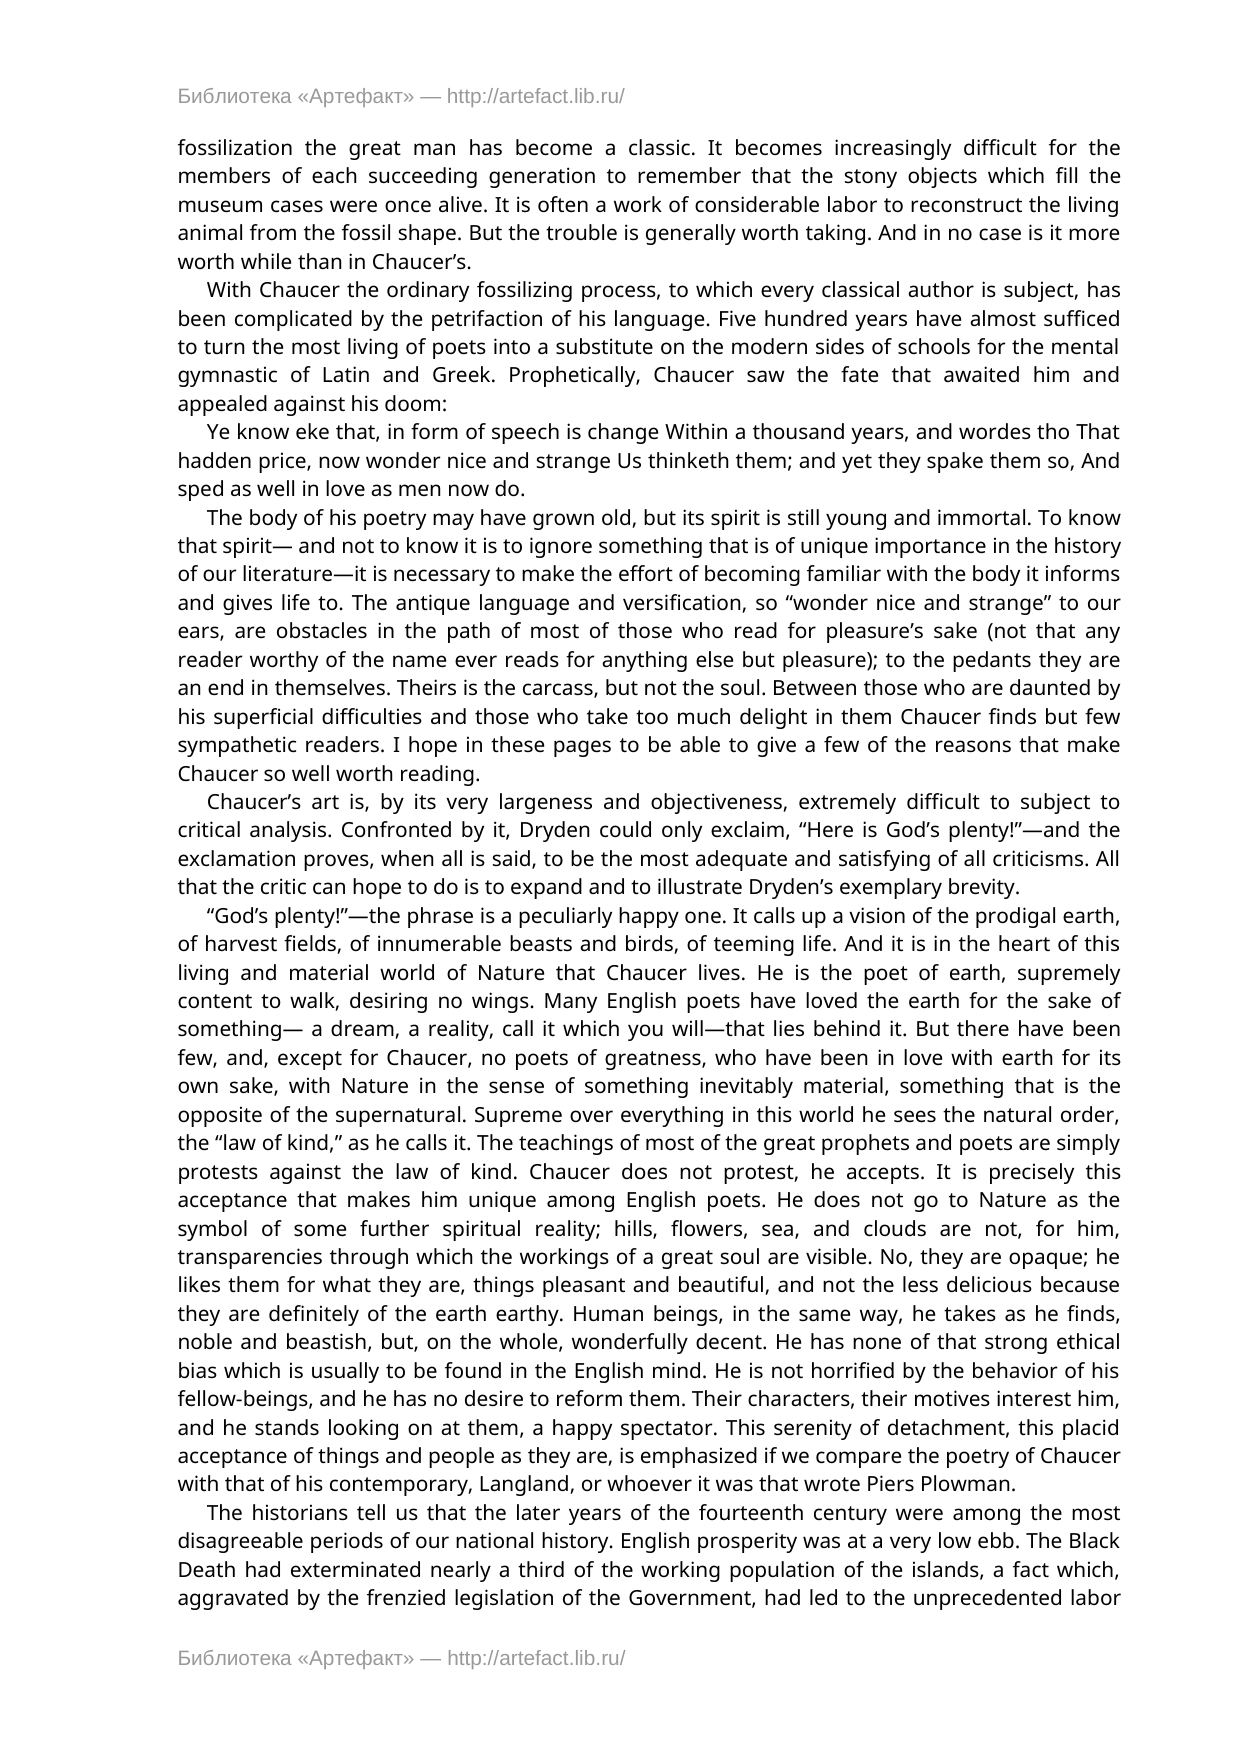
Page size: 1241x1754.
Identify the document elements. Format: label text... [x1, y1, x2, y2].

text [177, 133, 1122, 275]
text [177, 1498, 1122, 1612]
text The body of his poetry may have grown old, but its spirit is still young and immortal. To know that spirit— and not to know it is to ignore something that is of unique importance in the history of our literature—it is necessary to make the effort of becoming familiar with the body it informs and gives life to. The antique language and versification, so “wonder nice and strange” to our ears, are obstacles in the path of most of those who read for pleasure’s sake (not that any reader worthy of the name ever reads for anything else but pleasure); to the pedants they are an end in themselves. Theirs is the carcass, but not the soul. Between those who are daunted by his superficial difficulties and those who take too much delight in them Chaucer finds but few sympathetic readers. I hope in these pages to be able to give a few of the reasons that make Chaucer so well worth reading. [177, 503, 1122, 787]
text “God’s plenty!”—the phrase is a peculiarly happy one. It calls up a vision of the prodigal earth, of harvest fields, of innumerable beasts and birds, of teeming life. And it is in the heart of this living and material world of Nature that Chaucer lives. He is the poet of earth, supremely content to walk, desiring no wings. Many English poets have loved the earth for the sake of something— a dream, a reality, call it which you will—that lies behind it. But there have been few, and, except for Chaucer, no poets of greatness, who have been in love with earth for its own sake, with Nature in the sense of something inevitably material, something that is the opposite of the supernatural. Supreme over everything in this world he sees the natural order, the “law of kind,” as he calls it. The teachings of most of the great prophets and poets are simply protests against the law of kind. Chaucer does not protest, he accepts. It is precisely this acceptance that makes him unique among English poets. He does not go to Nature as the symbol of some further spiritual reality; hills, flowers, sea, and clouds are not, for him, transparencies through which the workings of a great soul are visible. No, they are opaque; he likes them for what they are, things pleasant and beautiful, and not the less delicious because they are definitely of the earth earthy. Human beings, in the same way, he takes as he finds, noble and beastish, but, on the whole, wonderfully decent. He has none of that strong ethical bias which is usually to be found in the English mind. He is not horrified by the behavior of his fellow-beings, and he has no desire to reform them. Their characters, their motives interest him, and he stands looking on at them, a happy spectator. This serenity of detachment, this placid acceptance of things and people as they are, is emphasized if we compare the poetry of Chaucer with that of his contemporary, Langland, or whoever it was that wrote Piers Plowman. [177, 901, 1122, 1498]
text Ye know eke that, in form of speech is change Within a thousand years, and wordes tho That hadden price, now wonder nice and strange Us thinketh them; and yet they spake them so, And sped as well in love as men now do. [177, 417, 1122, 503]
text Chaucer’s art is, by its very largeness and objectiveness, extremely difficult to subject to critical analysis. Confronted by it, Dryden could only exclaim, “Here is God’s plenty!”—and the exclamation proves, when all is said, to be the most adequate and satisfying of all criticisms. All that the critic can hope to do is to expand and to illustrate Dryden’s exemplary brevity. [177, 787, 1122, 901]
text With Chaucer the ordinary fossilizing process, to which every classical author is subject, has been complicated by the petrifaction of his language. Five hundred years have almost sufficed to turn the most living of poets into a substitute on the modern sides of schools for the mental gymnastic of Latin and Greek. Prophetically, Chaucer saw the fate that awaited him and appealed against his doom: [177, 275, 1122, 417]
